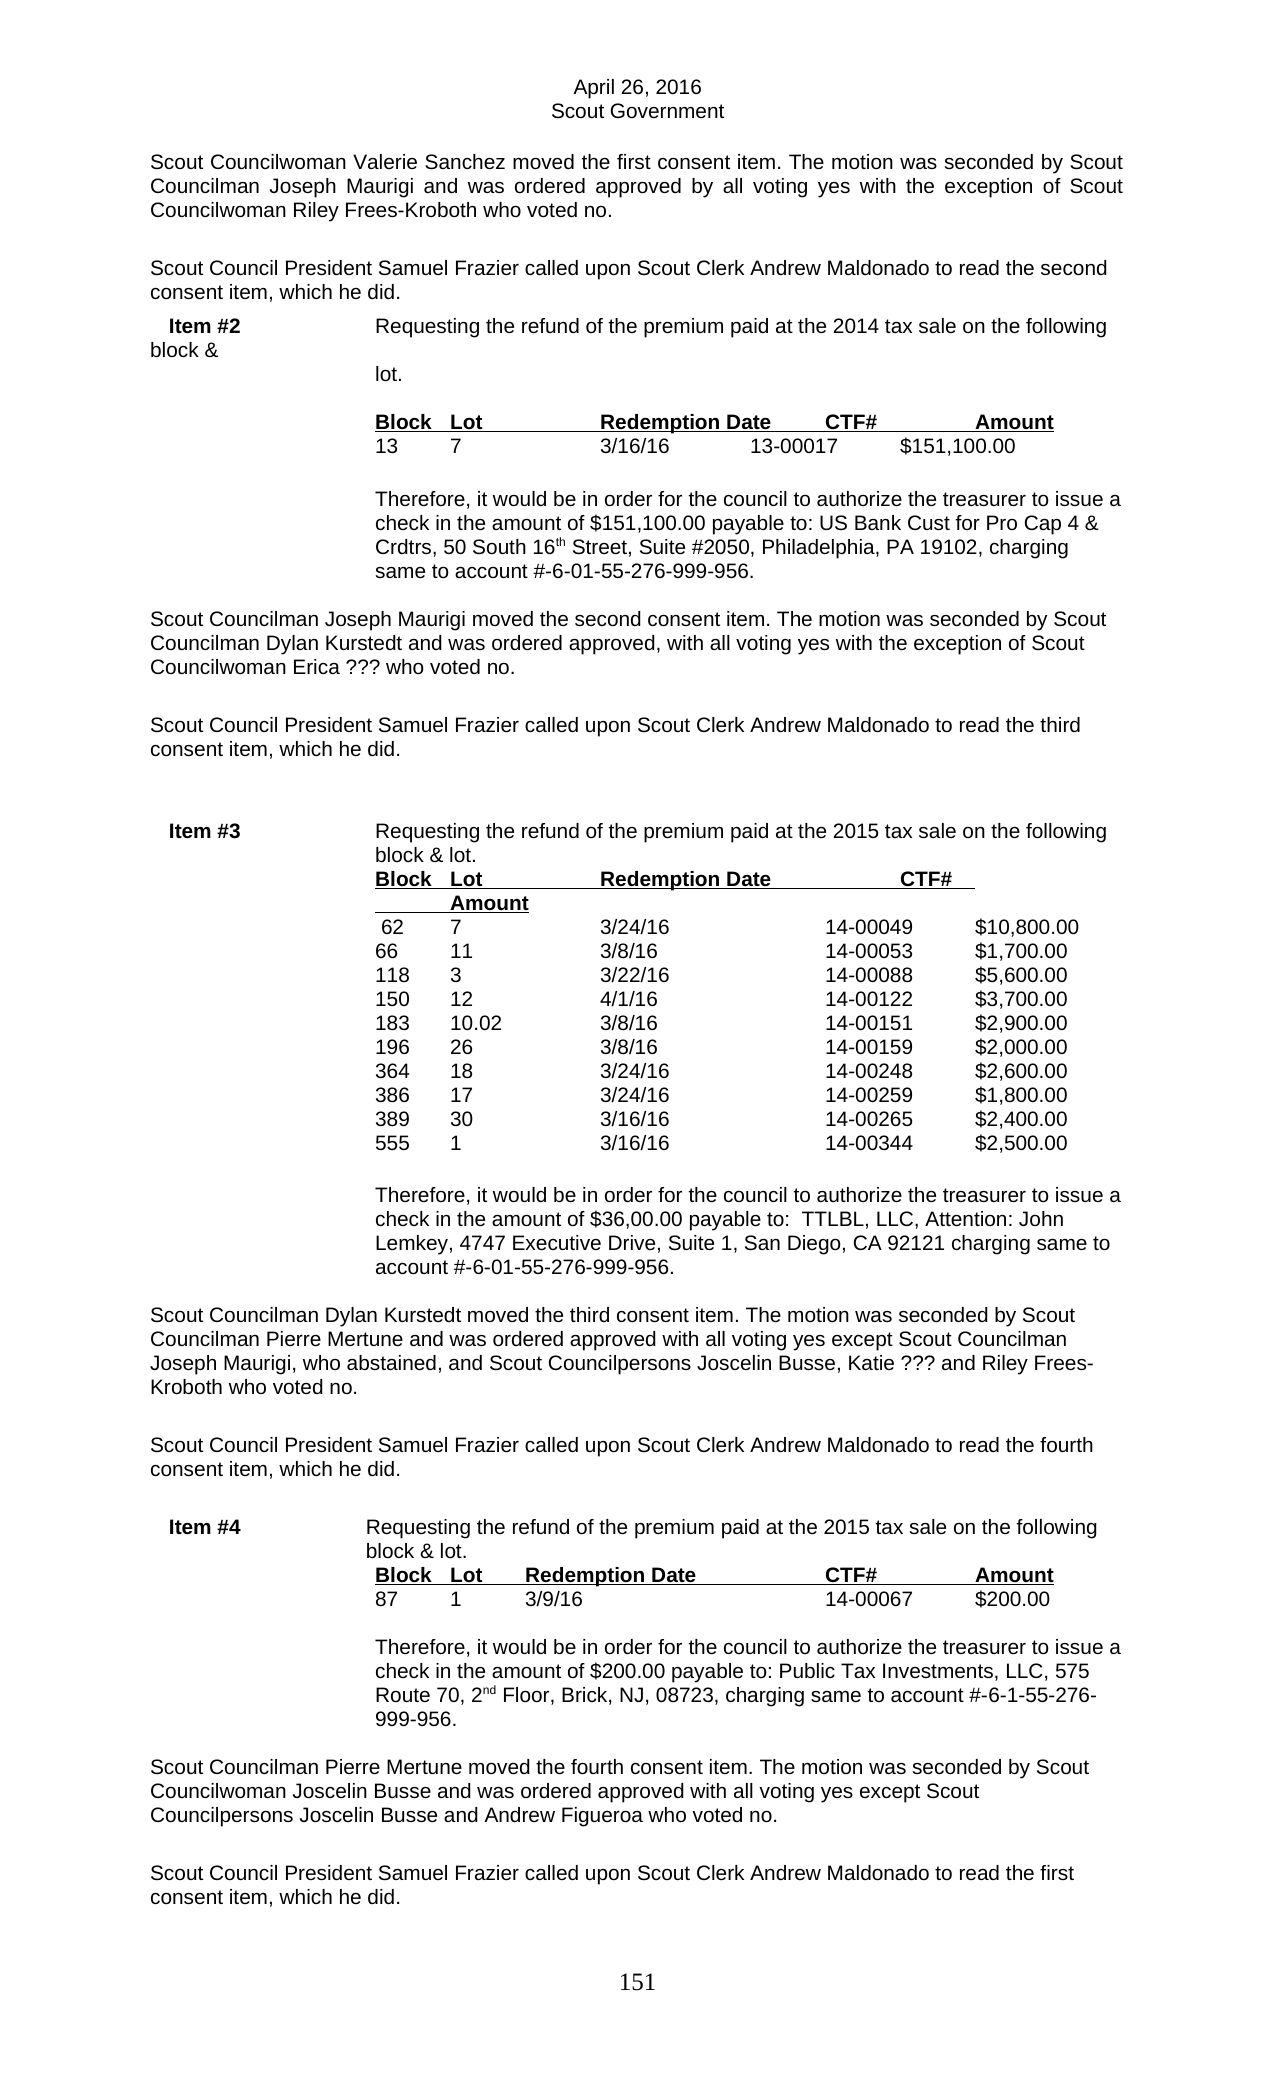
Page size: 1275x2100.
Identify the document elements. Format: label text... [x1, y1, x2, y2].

text 386 17 3/24/16 14-00259 $1,800.00 [150, 1082, 1125, 1106]
text 66 11 3/8/16 14-00053 $1,700.00 [150, 939, 1125, 963]
text Scout Council President Samuel Frazier called upon Scout Clerk Andrew Maldonado to read the fourth consent item, which he did. [150, 1433, 1125, 1481]
text Item #4 Requesting the refund of the premium paid at the 2015 tax sale on the following block & lot. [169, 1515, 1125, 1563]
text Block Lot Redemption Date CTF# Amount [375, 867, 1125, 915]
text Therefore, it would be in order for the council to authorize the treasurer to issue a check in the amount of $200.00 payable to: Public Tax Investments, LLC, 575 Route 70, 2nd Floor, Brick, NJ, 08723, charging same to account #-6-1-55-276-999-956. [375, 1635, 1125, 1731]
text Scout Council President Samuel Frazier called upon Scout Clerk Andrew Maldonado to read the second consent item, which he did. [150, 256, 1125, 304]
text Block Lot Redemption Date CTF# Amount [225, 410, 1125, 434]
text Block Lot Redemption Date CTF# Amount [225, 1563, 1125, 1587]
text 150 12 4/1/16 14-00122 $3,700.00 [131, 987, 1125, 1011]
text lot. [300, 362, 1125, 386]
text 87 1 3/9/16 14-00067 $200.00 [150, 1587, 1125, 1611]
text Scout Councilman Joseph Maurigi moved the second consent item. The motion was seconded by Scout Councilman Dylan Kurstedt and was ordered approved, with all voting yes with the exception of Scout Councilwoman Erica ??? who voted no. [150, 607, 1125, 678]
text Scout Council President Samuel Frazier called upon Scout Clerk Andrew Maldonado to read the first consent item, which he did. [150, 1861, 1125, 1909]
text 62 7 3/24/16 14-00049 $10,800.00 [375, 915, 1125, 939]
text Item #3 Requesting the refund of the premium paid at the 2015 tax sale on the following block & lot. [169, 819, 1125, 867]
text 13 7 3/16/16 13-00017 $151,100.00 [300, 434, 1125, 458]
text 555 1 3/16/16 14-00344 $2,500.00 [150, 1130, 1125, 1154]
text Scout Councilwoman Valerie Sanchez moved the first consent item. The motion was seconded by Scout Councilman Joseph Maurigi and was ordered approved by all voting yes with the exception of Scout Councilwoman Riley Frees-Kroboth who voted no. [150, 150, 1125, 222]
text Therefore, it would be in order for the council to authorize the treasurer to issue a check in the amount of $36,00.00 payable to: TTLBL, LLC, Attention: John Lemkey, 4747 Executive Drive, Suite 1, San Diego, CA 92121 charging same to account #-6-01-55-276-999-956. [375, 1183, 1125, 1279]
text Therefore, it would be in order for the council to authorize the treasurer to issue a check in the amount of $151,100.00 payable to: US Bank Cust for Pro Cap 4 & Crdtrs, 50 South 16th Street, Suite #2050, Philadelphia, PA 19102, charging same to account #-6-01-55-276-999-956. [375, 487, 1125, 583]
text 118 3 3/22/16 14-00088 $5,600.00 [150, 963, 1125, 987]
text 183 10.02 3/8/16 14-00151 $2,900.00 [150, 1011, 1125, 1034]
text 196 26 3/8/16 14-00159 $2,000.00 [150, 1034, 1125, 1058]
text Item #2 Requesting the refund of the premium paid at the 2014 tax sale on the following block & [150, 314, 1125, 362]
text 389 30 3/16/16 14-00265 $2,400.00 [150, 1106, 1125, 1130]
text Scout Council President Samuel Frazier called upon Scout Clerk Andrew Maldonado to read the third consent item, which he did. [150, 713, 1125, 761]
text Scout Councilman Dylan Kurstedt moved the third consent item. The motion was seconded by Scout Councilman Pierre Mertune and was ordered approved with all voting yes except Scout Councilman Joseph Maurigi, who abstained, and Scout Councilpersons Joscelin Busse, Katie ??? and Riley Frees-Kroboth who voted no. [150, 1303, 1125, 1399]
text 364 18 3/24/16 14-00248 $2,600.00 [150, 1058, 1125, 1082]
text Scout Councilman Pierre Mertune moved the fourth consent item. The motion was seconded by Scout Councilwoman Joscelin Busse and was ordered approved with all voting yes except Scout Councilpersons Joscelin Busse and Andrew Figueroa who voted no. [150, 1755, 1125, 1827]
